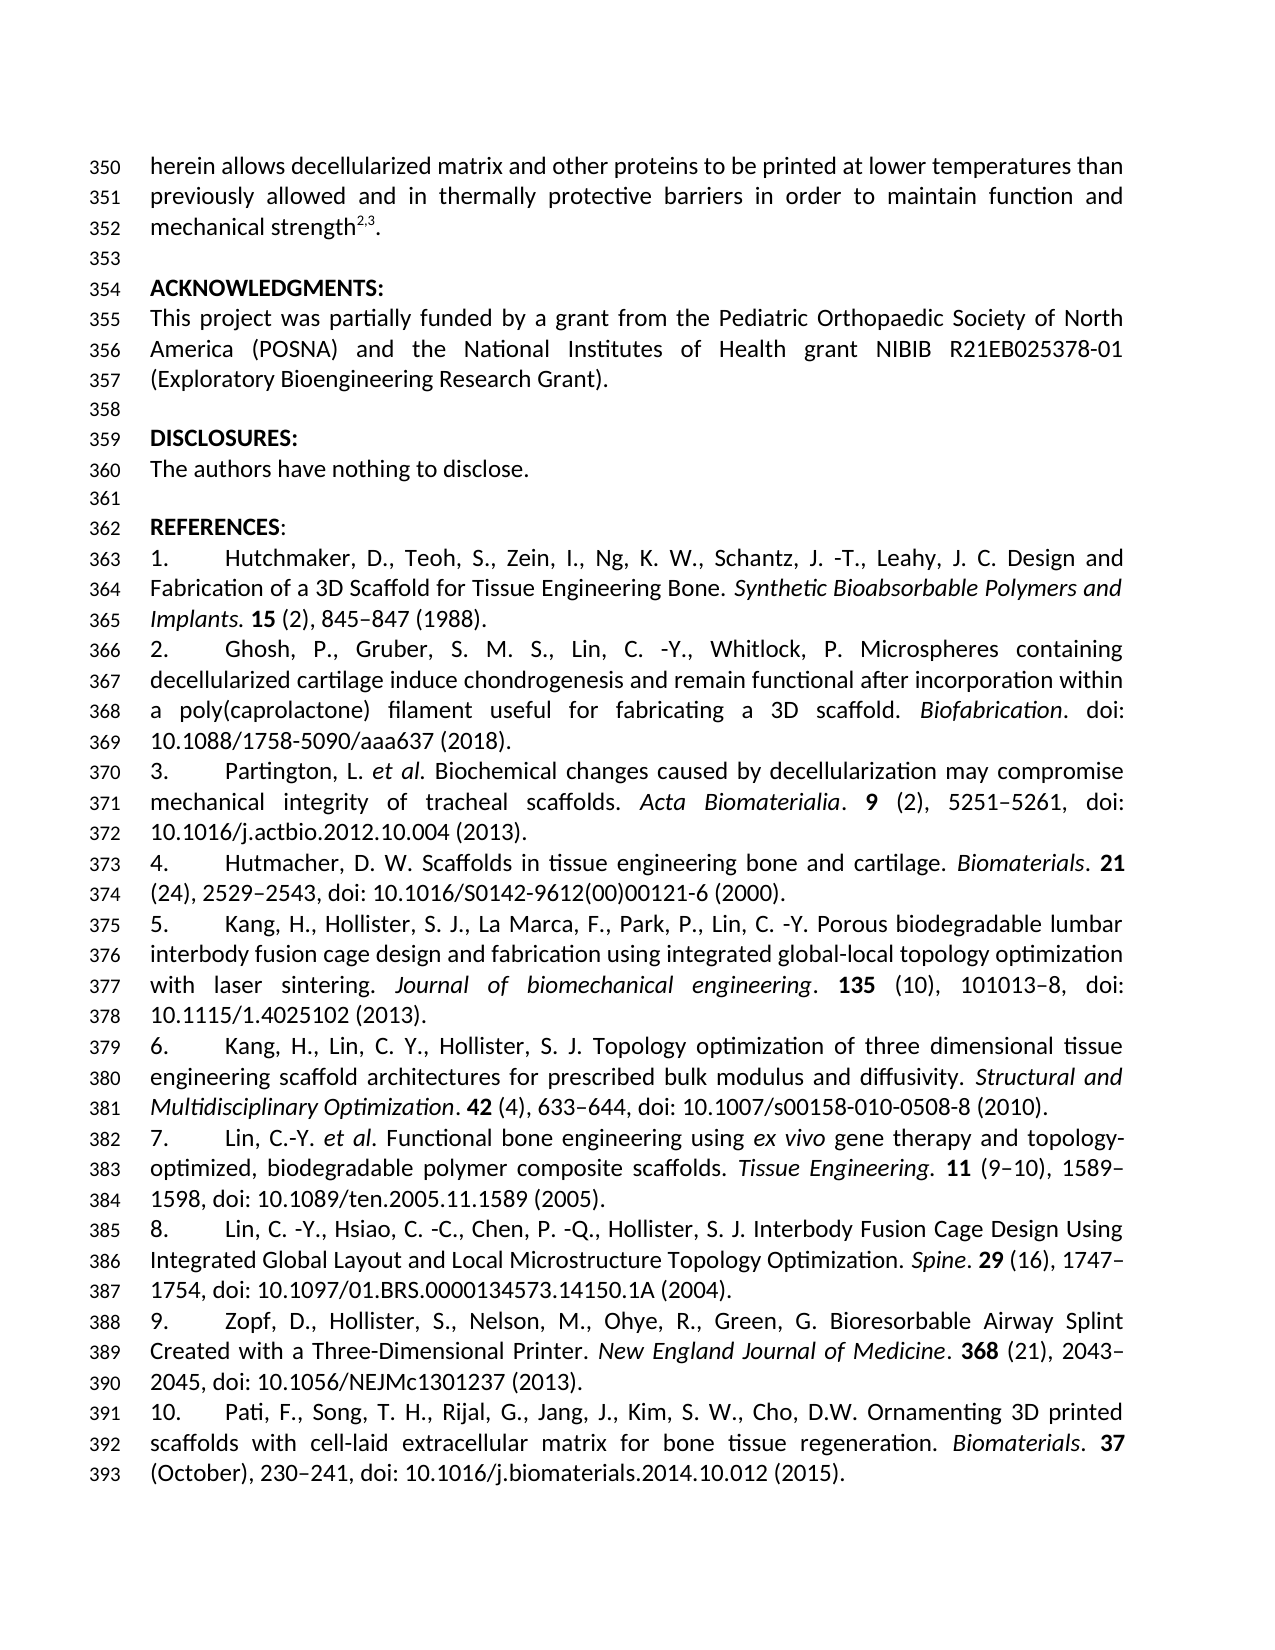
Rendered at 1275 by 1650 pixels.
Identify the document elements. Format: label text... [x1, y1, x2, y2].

text 5. Kang, H., Hollister, S. J., La Marca, F., Park, P., Lin, C. -Y. Porous biodegradable lumbar interbody fusion cage design and fabrication using integrated global-local topology optimization with laser sintering. Journal of biomechanical engineering. 135 (10), 101013–8, doi: 10.1115/1.4025102 (2013). [150, 908, 1125, 1030]
text 7. Lin, C.-Y. et al. Functional bone engineering using ex vivo gene therapy and topology-optimized, biodegradable polymer composite scaffolds. Tissue Engineering. 11 (9–10), 1589–1598, doi: 10.1089/ten.2005.11.1589 (2005). [150, 1122, 1125, 1213]
text 3. Partington, L. et al. Biochemical changes caused by decellularization may compromise mechanical integrity of tracheal scaffolds. Acta Biomaterialia. 9 (2), 5251–5261, doi: 10.1016/j.actbio.2012.10.004 (2013). [150, 755, 1125, 847]
text 1. Hutchmaker, D., Teoh, S., Zein, I., Ng, K. W., Schantz, J. -T., Leahy, J. C. Design and Fabrication of a 3D Scaffold for Tissue Engineering Bone. Synthetic Bioabsorbable Polymers and Implants. 15 (2), 845–847 (1988). [150, 542, 1125, 633]
text 8. Lin, C. -Y., Hsiao, C. -C., Chen, P. -Q., Hollister, S. J. Interbody Fusion Cage Design Using Integrated Global Layout and Local Microstructure Topology Optimization. Spine. 29 (16), 1747–1754, doi: 10.1097/01.BRS.0000134573.14150.1A (2004). [150, 1213, 1125, 1305]
text REFERENCES: [150, 511, 1125, 542]
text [150, 150, 1125, 242]
text 6. Kang, H., Lin, C. Y., Hollister, S. J. Topology optimization of three dimensional tissue engineering scaffold architectures for prescribed bulk modulus and diffusivity. Structural and Multidisciplinary Optimization. 42 (4), 633–644, doi: 10.1007/s00158-010-0508-8 (2010). [150, 1030, 1125, 1122]
text The authors have nothing to disclose. [150, 453, 1125, 483]
text 2. Ghosh, P., Gruber, S. M. S., Lin, C. -Y., Whitlock, P. Microspheres containing decellularized cartilage induce chondrogenesis and remain functional after incorporation within a poly(caprolactone) filament useful for fabricating a 3D scaffold. Biofabrication. doi: 10.1088/1758-5090/aaa637 (2018). [150, 633, 1125, 755]
text This project was partially funded by a grant from the Pediatric Orthopaedic Society of North America (POSNA) and the National Institutes of Health grant NIBIB R21EB025378-01 (Exploratory Bioengineering Research Grant). [150, 303, 1125, 394]
text ACKNOWLEDGMENTS: [150, 272, 1125, 303]
text 9. Zopf, D., Hollister, S., Nelson, M., Ohye, R., Green, G. Bioresorbable Airway Splint Created with a Three-Dimensional Printer. New England Journal of Medicine. 368 (21), 2043–2045, doi: 10.1056/NEJMc1301237 (2013). [150, 1305, 1125, 1396]
text 10. Pati, F., Song, T. H., Rijal, G., Jang, J., Kim, S. W., Cho, D.W. Ornamenting 3D printed scaffolds with cell-laid extracellular matrix for bone tissue regeneration. Biomaterials. 37 (October), 230–241, doi: 10.1016/j.biomaterials.2014.10.012 (2015). [150, 1396, 1125, 1488]
text DISCLOSURES: [150, 422, 1125, 453]
text 4. Hutmacher, D. W. Scaffolds in tissue engineering bone and cartilage. Biomaterials. 21 (24), 2529–2543, doi: 10.1016/S0142-9612(00)00121-6 (2000). [150, 847, 1125, 908]
